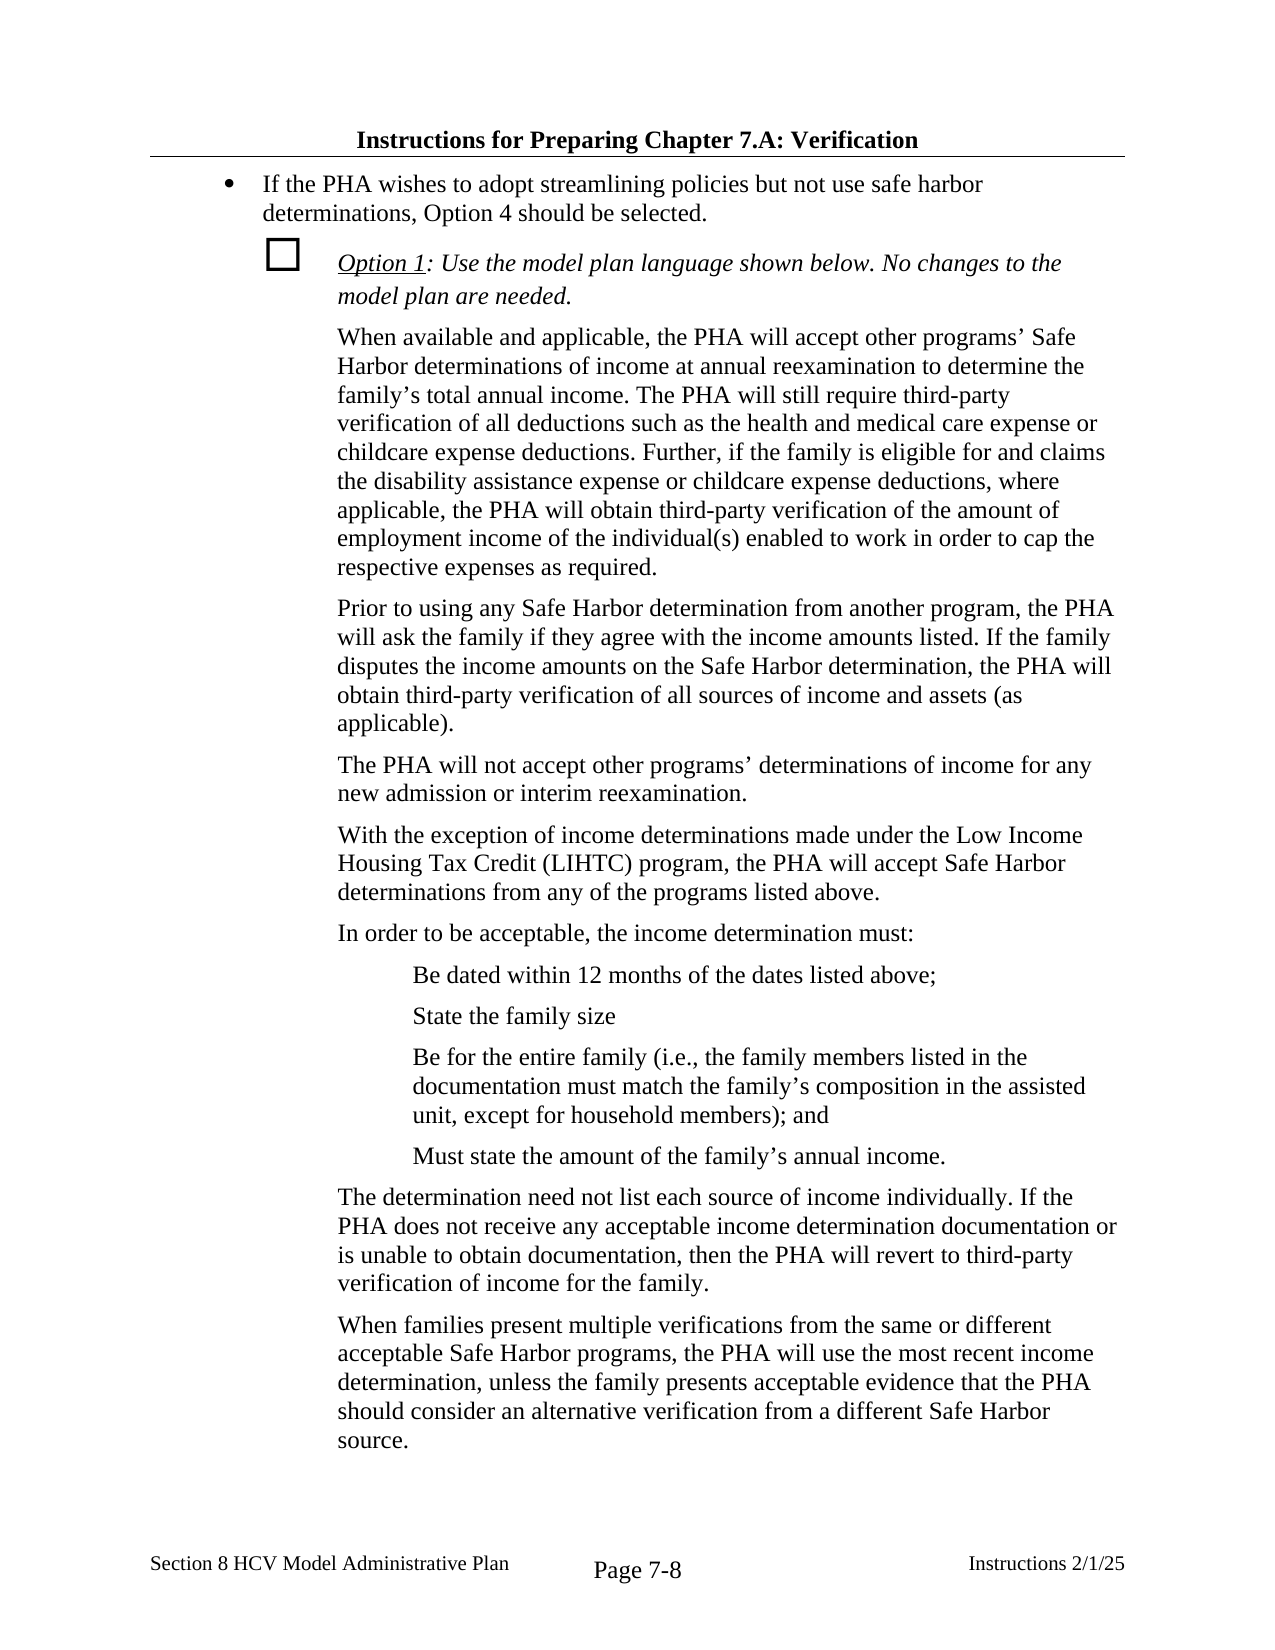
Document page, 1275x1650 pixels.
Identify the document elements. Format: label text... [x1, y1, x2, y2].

text Prior to using any Safe Harbor determination from another program, the PHA will ask the family if they agree with the income amounts listed. If the family disputes the income amounts on the Safe Harbor determination, the PHA will obtain third-party verification of all sources of income and assets (as applicable). [337, 593, 1125, 737]
text State the family size [412, 1001, 1125, 1030]
list If the PHA wishes to adopt streamlining policies but not use safe harbor determinations, Option 4 should be selected. [225, 169, 1125, 227]
text Be dated within 12 months of the dates listed above; [412, 960, 1125, 988]
text The PHA will not accept other programs’ determinations of income for any new admission or interim reexamination. [337, 750, 1125, 807]
text Option 1: Use the model plan language shown below. No changes to the model plan are needed. [262, 239, 1125, 310]
text With the exception of income determinations made under the Low Income Housing Tax Credit (LIHTC) program, the PHA will accept Safe Harbor determinations from any of the programs listed above. [337, 820, 1125, 906]
text When families present multiple verifications from the same or different acceptable Safe Harbor programs, the PHA will use the most recent income determination, unless the family presents acceptable evidence that the PHA should consider an alternative verification from a different Safe Harbor source. [337, 1310, 1125, 1453]
text When available and applicable, the PHA will accept other programs’ Safe Harbor determinations of income at annual reexamination to determine the family’s total annual income. The PHA will still require third-party verification of all deductions such as the health and medical care expense or childcare expense deductions. Further, if the family is eligible for and claims the disability assistance expense or childcare expense deductions, where applicable, the PHA will obtain third-party verification of the amount of employment income of the individual(s) enabled to work in order to cap the respective expenses as required. [337, 322, 1125, 581]
text Be for the entire family (i.e., the family members listed in the documentation must match the family’s composition in the assisted unit, except for household members); and [412, 1042, 1125, 1128]
text Must state the amount of the family’s annual income. [412, 1141, 1125, 1170]
text In order to be acceptable, the income determination must: [337, 918, 1125, 947]
text The determination need not list each source of income individually. If the PHA does not receive any acceptable income determination documentation or is unable to obtain documentation, then the PHA will revert to third-party verification of income for the family. [337, 1182, 1125, 1297]
